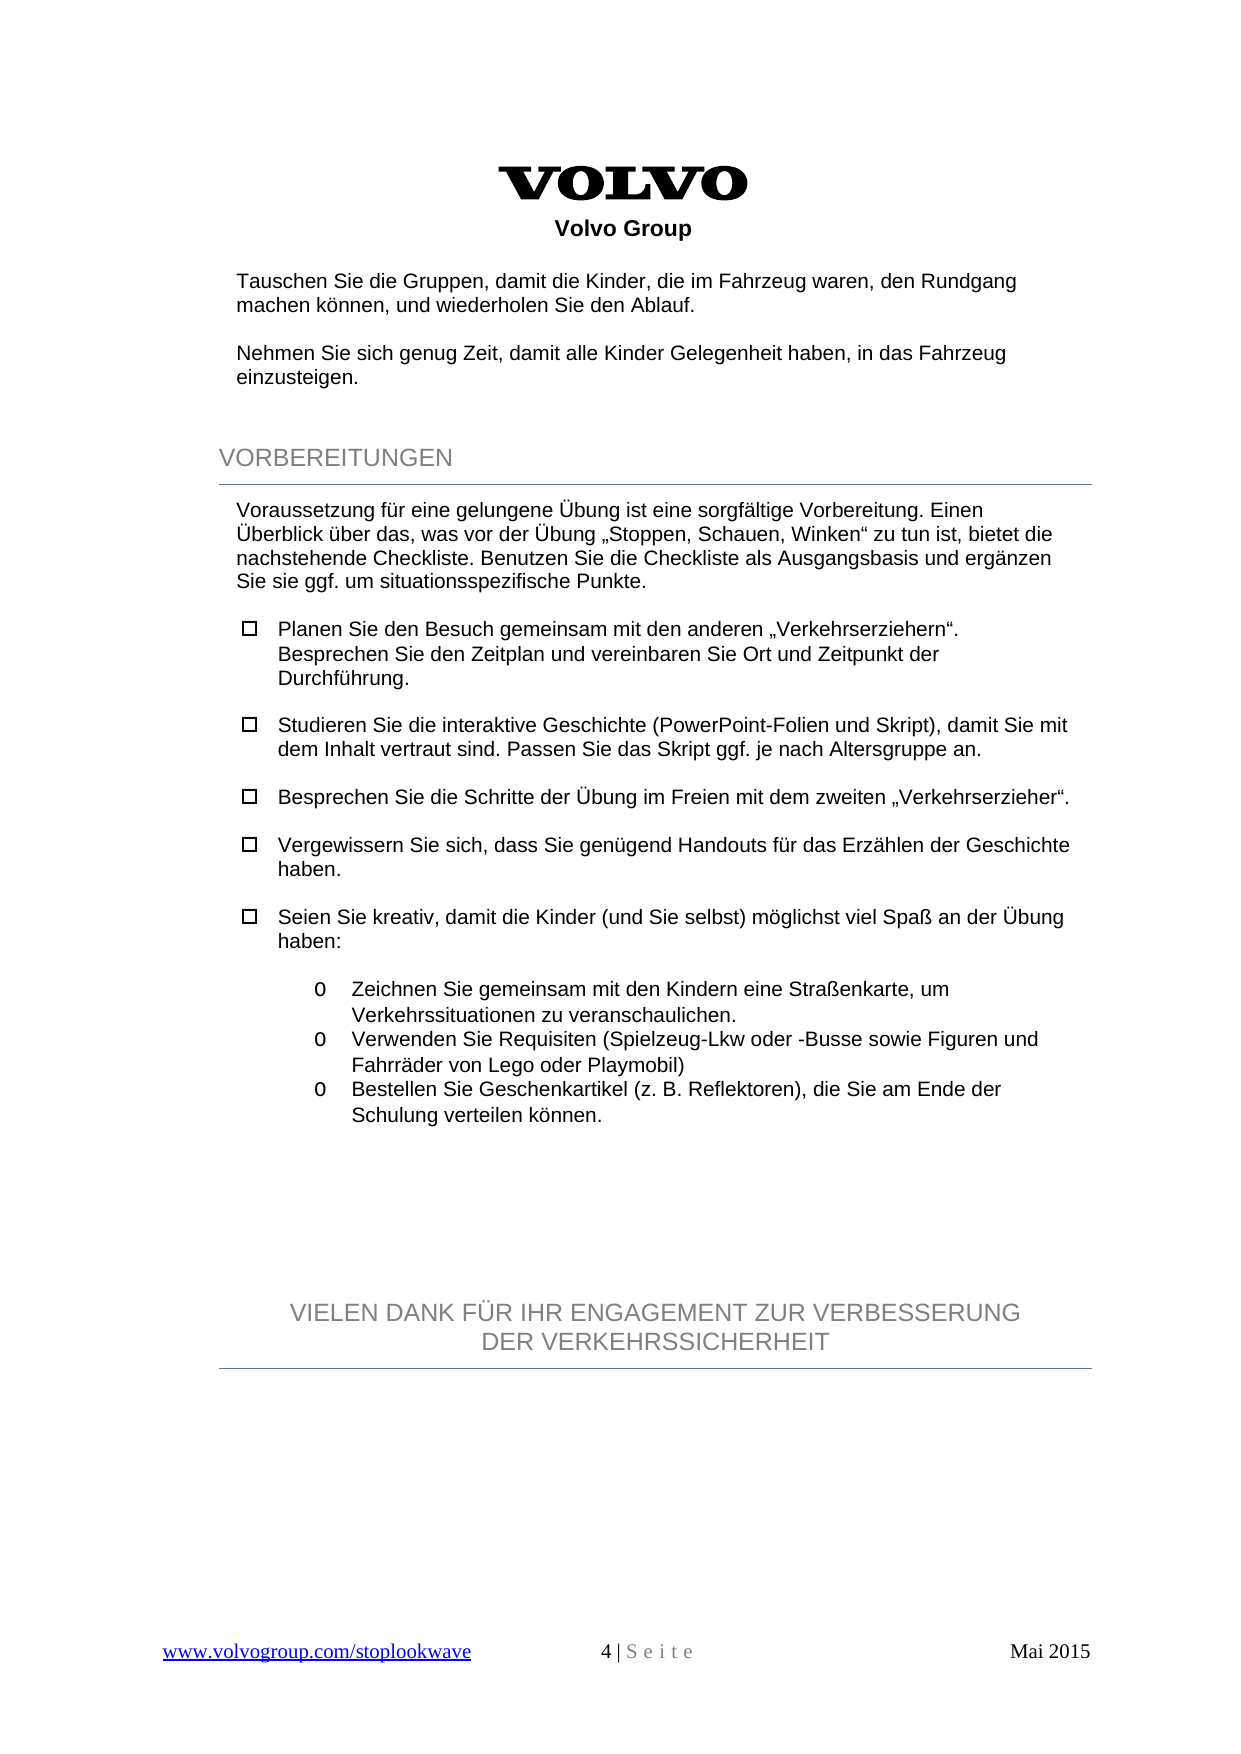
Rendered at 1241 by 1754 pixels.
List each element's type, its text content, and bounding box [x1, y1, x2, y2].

list Vergewissern Sie sich, dass Sie genügend Handouts für das Erzählen der Geschichte haben. [240, 833, 1075, 881]
list Zeichnen Sie gemeinsam mit den Kindern eine Straßenkarte, um Verkehrssituationen zu veranschaulichen. [314, 977, 1075, 1027]
list Studieren Sie die interaktive Geschichte (PowerPoint-Folien und Skript), damit Sie mit dem Inhalt vertraut sind. Passen Sie das Skript ggf. je nach Altersgruppe an. [240, 713, 1075, 761]
list Seien Sie kreativ, damit die Kinder (und Sie selbst) möglichst viel Spaß an der Übung haben: [240, 905, 1075, 953]
text VIELEN DANK FÜR IHR ENGAGEMENT ZUR VERBESSERUNG DER VERKEHRSSICHERHEIT [218, 1298, 1092, 1369]
list Verwenden Sie Requisiten (Spielzeug-Lkw oder -Busse sowie Figuren und Fahrräder von Lego oder Playmobil) [314, 1027, 1075, 1077]
list Bestellen Sie Geschenkartikel (z. B. Reflektoren), die Sie am Ende der Schulung verteilen können. [314, 1077, 1075, 1127]
list Planen Sie den Besuch gemeinsam mit den anderen „Verkehrserziehern“. Besprechen Sie den Zeitplan und vereinbaren Sie Ort und Zeitpunkt der Durchführung. [240, 617, 1075, 689]
text Nehmen Sie sich genug Zeit, damit alle Kinder Gelegenheit haben, in das Fahrzeug einzusteigen. [236, 341, 1075, 388]
list Besprechen Sie die Schritte der Übung im Freien mit dem zweiten „Verkehrserzieher“. [240, 785, 1075, 809]
text Voraussetzung für eine gelungene Übung ist eine sorgfältige Vorbereitung. Einen Überblick über das, was vor der Übung „Stoppen, Schauen, Winken“ zu tun ist, bietet die nachstehende Checkliste. Benutzen Sie die Checkliste als Ausgangsbasis und ergänzen Sie sie ggf. um situationsspezifische Punkte. [236, 497, 1075, 593]
text VORBEREITUNGEN [218, 443, 1092, 485]
text Tauschen Sie die Gruppen, damit die Kinder, die im Fahrzeug waren, den Rundgang machen können, und wiederholen Sie den Ablauf. [236, 269, 1075, 317]
